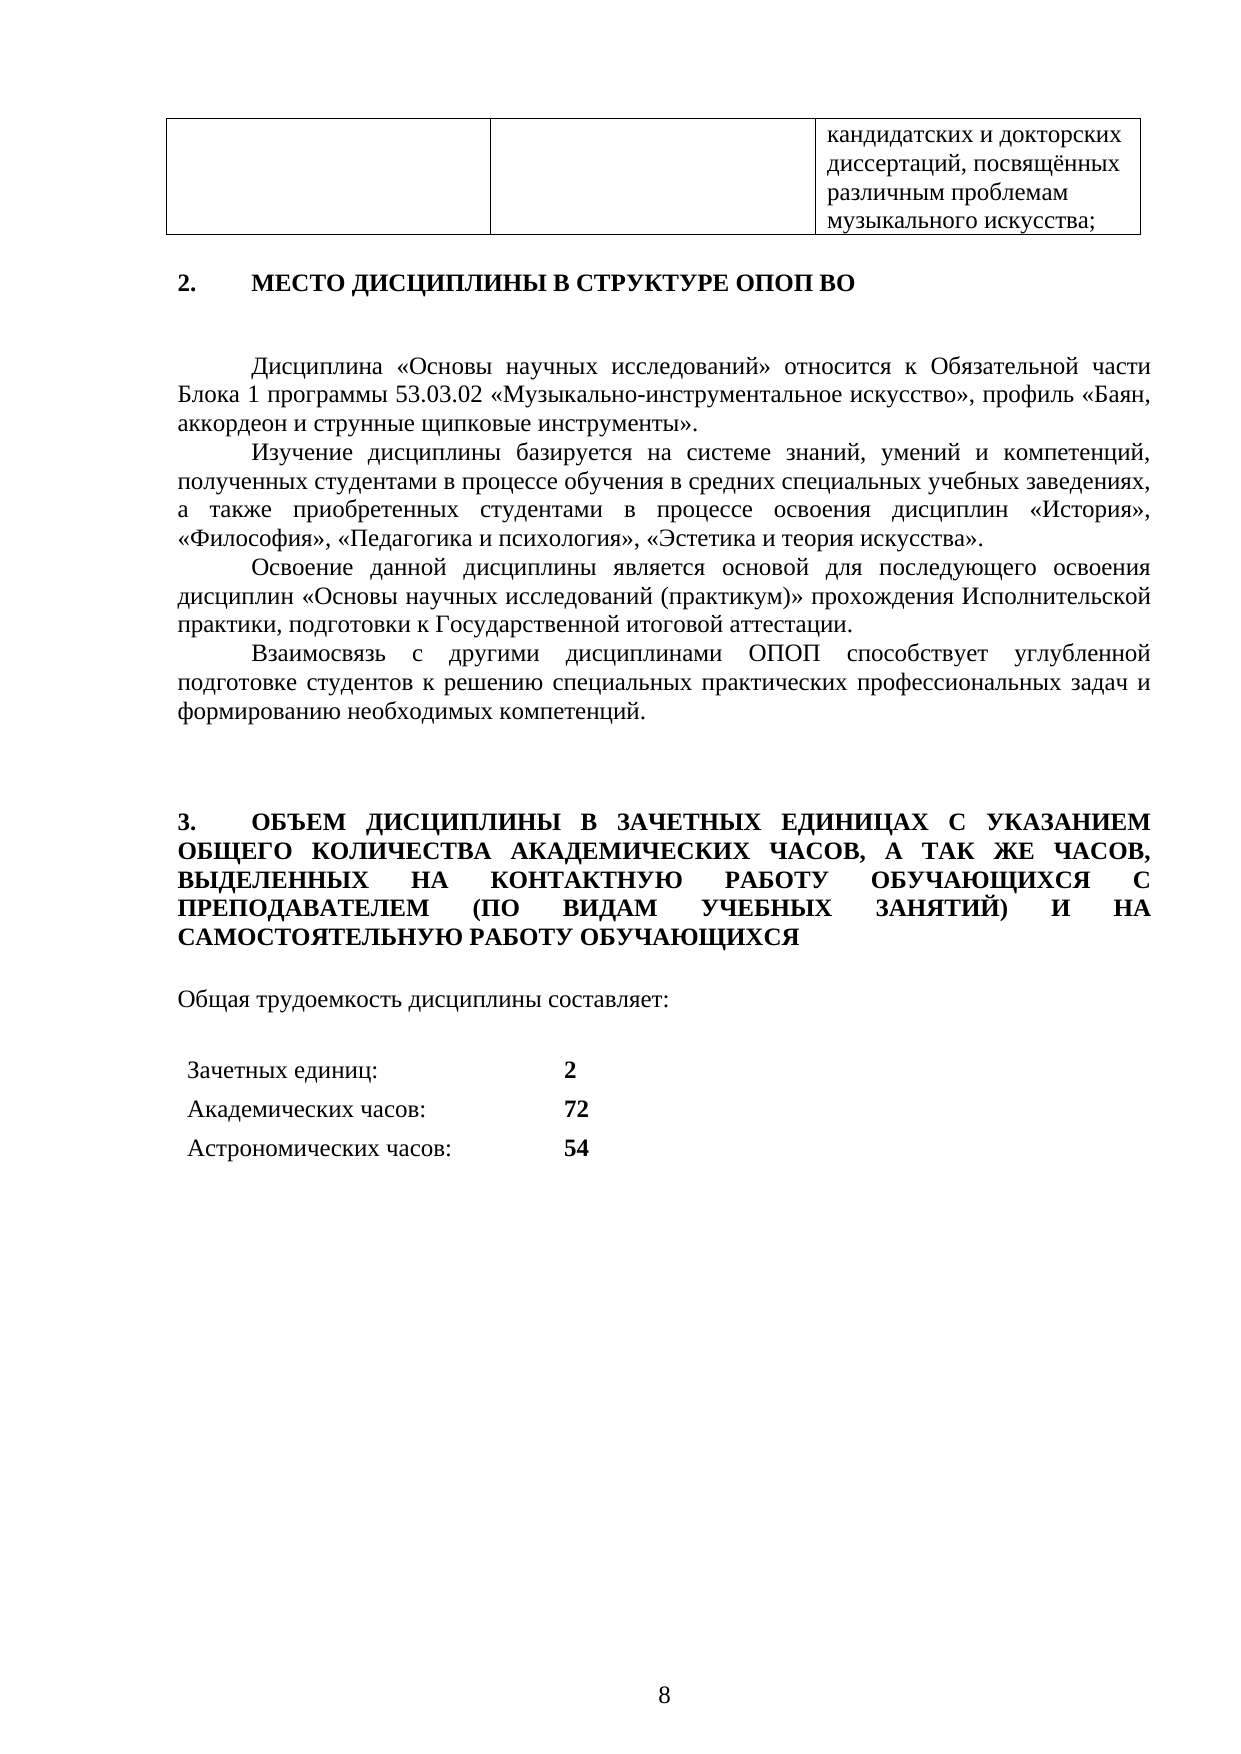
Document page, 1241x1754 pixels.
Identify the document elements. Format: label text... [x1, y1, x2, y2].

table_header Зачетных единиц: [176, 1050, 553, 1089]
table_cell 72 [553, 1089, 636, 1128]
table_cell Астрономических часов: [176, 1128, 553, 1167]
table_cell 54 [553, 1128, 636, 1167]
list Взаимосвязь с другими дисциплинами ОПОП способствует углубленной подготовке студентов к решению специальных практических профессиональных задач и формированию необходимых компетенций. [177, 638, 1152, 724]
table_header 2 [553, 1050, 636, 1089]
table_cell Академических часов: [176, 1089, 553, 1128]
subtitle ОБЪЕМ ДИСЦИПЛИНЫ В ЗАЧЕТНЫХ ЕДИНИЦАХ С УКАЗАНИЕМ ОБЩЕГО КОЛИЧЕСТВА АКАДЕМИЧЕСКИХ ЧАСОВ, А ТАК ЖЕ ЧАСОВ, ВЫДЕЛЕННЫХ НА КОНТАКТНУЮ РАБОТУ ОБУЧАЮЩИХСЯ С ПРЕПОДАВАТЕЛЕМ (ПО ВИДАМ УЧЕБНЫХ ЗАНЯТИЙ) И НА САМОСТОЯТЕЛЬНУЮ РАБОТУ ОБУЧАЮЩИХСЯ [177, 807, 1152, 951]
text Дисциплина «Основы научных исследований» относится к Обязательной части Блока 1 программы 53.03.02 «Музыкально-инструментальное искусство», профиль «Баян, аккордеон и струнные щипковые инструменты». [177, 351, 1152, 437]
text Изучение дисциплины базируется на системе знаний, умений и компетенций, полученных студентами в процессе обучения в средних специальных учебных заведениях, а также приобретенных студентами в процессе освоения дисциплин «История», «Философия», «Педагогика и психология», «Эстетика и теория искусства». [177, 437, 1152, 552]
text Общая трудоемкость дисциплины составляет: [177, 984, 1152, 1013]
subtitle МЕСТО ДИСЦИПЛИНЫ В СТРУКТУРЕ ОПОП ВО [177, 268, 1152, 297]
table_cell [816, 119, 1140, 234]
text Освоение данной дисциплины является основой для последующего освоения дисциплин «Основы научных исследований (практикум)» прохождения Исполнительской практики, подготовки к Государственной итоговой аттестации. [177, 552, 1152, 638]
